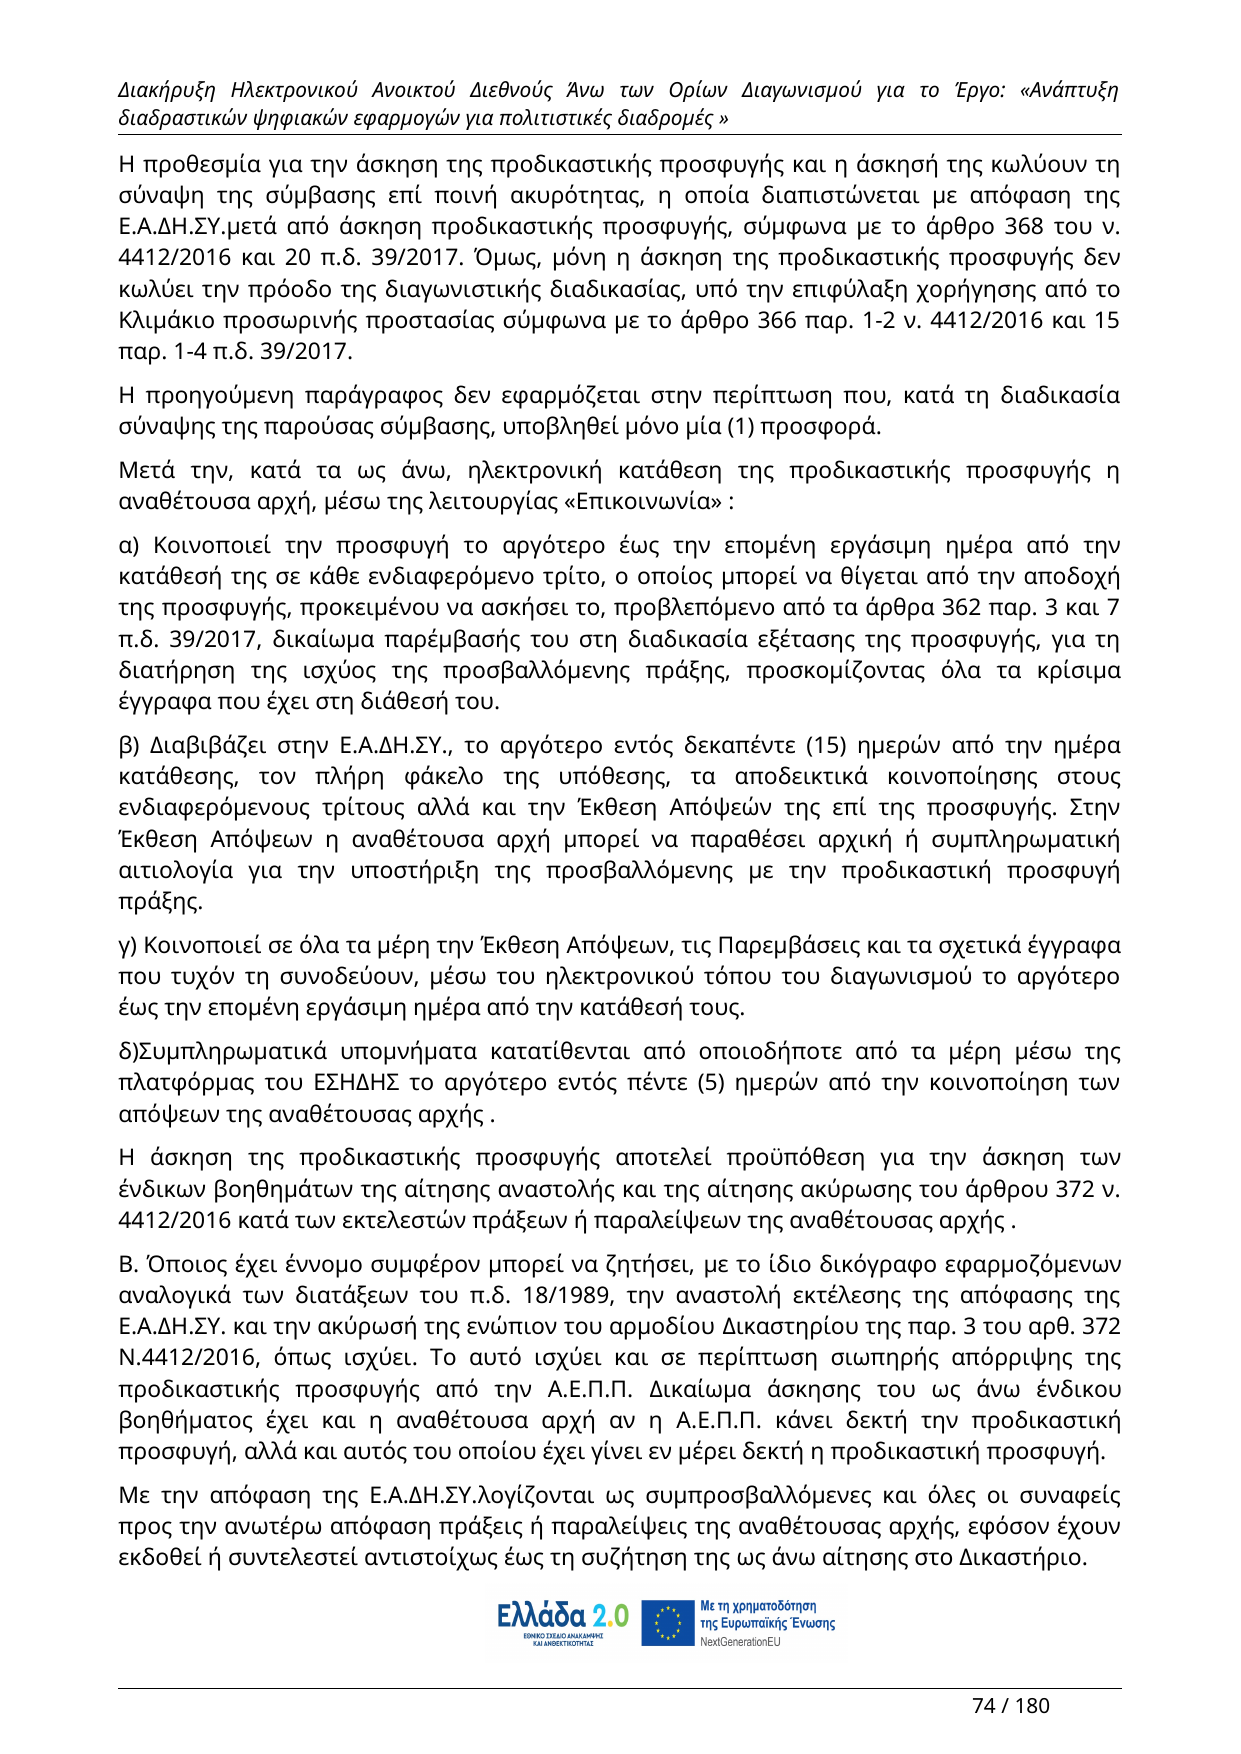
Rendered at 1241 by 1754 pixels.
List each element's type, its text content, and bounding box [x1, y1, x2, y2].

text δ)Συμπληρωματικά υπομνήματα κατατίθενται από οποιοδήποτε από τα μέρη μέσω της πλατφόρμας του ΕΣΗΔΗΣ το αργότερο εντός πέντε (5) ημερών από την κοινοποίηση των απόψεων της αναθέτουσας αρχής . [118, 1035, 1122, 1129]
text Η προθεσμία για την άσκηση της προδικαστικής προσφυγής και η άσκησή της κωλύουν τη σύναψη της σύμβασης επί ποινή ακυρότητας, η οποία διαπιστώνεται με απόφαση της Ε.Α.ΔΗ.ΣΥ.μετά από άσκηση προδικαστικής προσφυγής, σύμφωνα με το άρθρο 368 του ν. 4412/2016 και 20 π.δ. 39/2017. Όμως, μόνη η άσκηση της προδικαστικής προσφυγής δεν κωλύει την πρόοδο της διαγωνιστικής διαδικασίας, υπό την επιφύλαξη χορήγησης από το Κλιμάκιο προσωρινής προστασίας σύμφωνα με το άρθρο 366 παρ. 1-2 ν. 4412/2016 και 15 παρ. 1-4 π.δ. 39/2017. [118, 147, 1122, 366]
text Με την απόφαση της Ε.Α.ΔΗ.ΣΥ.λογίζονται ως συμπροσβαλλόμενες και όλες οι συναφείς προς την ανωτέρω απόφαση πράξεις ή παραλείψεις της αναθέτουσας αρχής, εφόσον έχουν εκδοθεί ή συντελεστεί αντιστοίχως έως τη συζήτηση της ως άνω αίτησης στο Δικαστήριο. [118, 1479, 1122, 1572]
text Η άσκηση της προδικαστικής προσφυγής αποτελεί προϋπόθεση για την άσκηση των ένδικων βοηθημάτων της αίτησης αναστολής και της αίτησης ακύρωσης του άρθρου 372 ν. 4412/2016 κατά των εκτελεστών πράξεων ή παραλείψεων της αναθέτουσας αρχής . [118, 1141, 1122, 1235]
text Μετά την, κατά τα ως άνω, ηλεκτρονική κατάθεση της προδικαστικής προσφυγής η αναθέτουσα αρχή, μέσω της λειτουργίας «Επικοινωνία» : [118, 454, 1122, 516]
text γ) Κοινοποιεί σε όλα τα μέρη την Έκθεση Απόψεων, τις Παρεμβάσεις και τα σχετικά έγγραφα που τυχόν τη συνοδεύουν, μέσω του ηλεκτρονικού τόπου του διαγωνισμού το αργότερο έως την επομένη εργάσιμη ημέρα από την κατάθεσή τους. [118, 929, 1122, 1022]
text β) Διαβιβάζει στην Ε.Α.ΔΗ.ΣΥ., το αργότερο εντός δεκαπέντε (15) ημερών από την ημέρα κατάθεσης, τον πλήρη φάκελο της υπόθεσης, τα αποδεικτικά κοινοποίησης στους ενδιαφερόμενους τρίτους αλλά και την Έκθεση Απόψεών της επί της προσφυγής. Στην Έκθεση Απόψεων η αναθέτουσα αρχή μπορεί να παραθέσει αρχική ή συμπληρωματική αιτιολογία για την υποστήριξη της προσβαλλόμενης με την προδικαστική προσφυγή πράξης. [118, 729, 1122, 916]
text Η προηγούμενη παράγραφος δεν εφαρμόζεται στην περίπτωση που, κατά τη διαδικασία σύναψης της παρούσας σύμβασης, υποβληθεί μόνο μία (1) προσφορά. [118, 379, 1122, 441]
text Β. Όποιος έχει έννομο συμφέρον μπορεί να ζητήσει, με το ίδιο δικόγραφο εφαρμοζόμενων αναλογικά των διατάξεων του π.δ. 18/1989, την αναστολή εκτέλεσης της απόφασης της Ε.Α.ΔΗ.ΣΥ. και την ακύρωσή της ενώπιον του αρμοδίου Δικαστηρίου της παρ. 3 του αρθ. 372 Ν.4412/2016, όπως ισχύει. Το αυτό ισχύει και σε περίπτωση σιωπηρής απόρριψης της προδικαστικής προσφυγής από την Α.Ε.Π.Π. Δικαίωμα άσκησης του ως άνω ένδικου βοηθήματος έχει και η αναθέτουσα αρχή αν η Α.Ε.Π.Π. κάνει δεκτή την προδικαστική προσφυγή, αλλά και αυτός του οποίου έχει γίνει εν μέρει δεκτή η προδικαστική προσφυγή. [118, 1247, 1122, 1466]
picture [485, 1583, 848, 1663]
text α) Κοινοποιεί την προσφυγή το αργότερο έως την επομένη εργάσιμη ημέρα από την κατάθεσή της σε κάθε ενδιαφερόμενο τρίτο, ο οποίος μπορεί να θίγεται από την αποδοχή της προσφυγής, προκειμένου να ασκήσει το, προβλεπόμενο από τα άρθρα 362 παρ. 3 και 7 π.δ. 39/2017, δικαίωμα παρέμβασής του στη διαδικασία εξέτασης της προσφυγής, για τη διατήρηση της ισχύος της προσβαλλόμενης πράξης, προσκομίζοντας όλα τα κρίσιμα έγγραφα που έχει στη διάθεσή του. [118, 529, 1122, 716]
